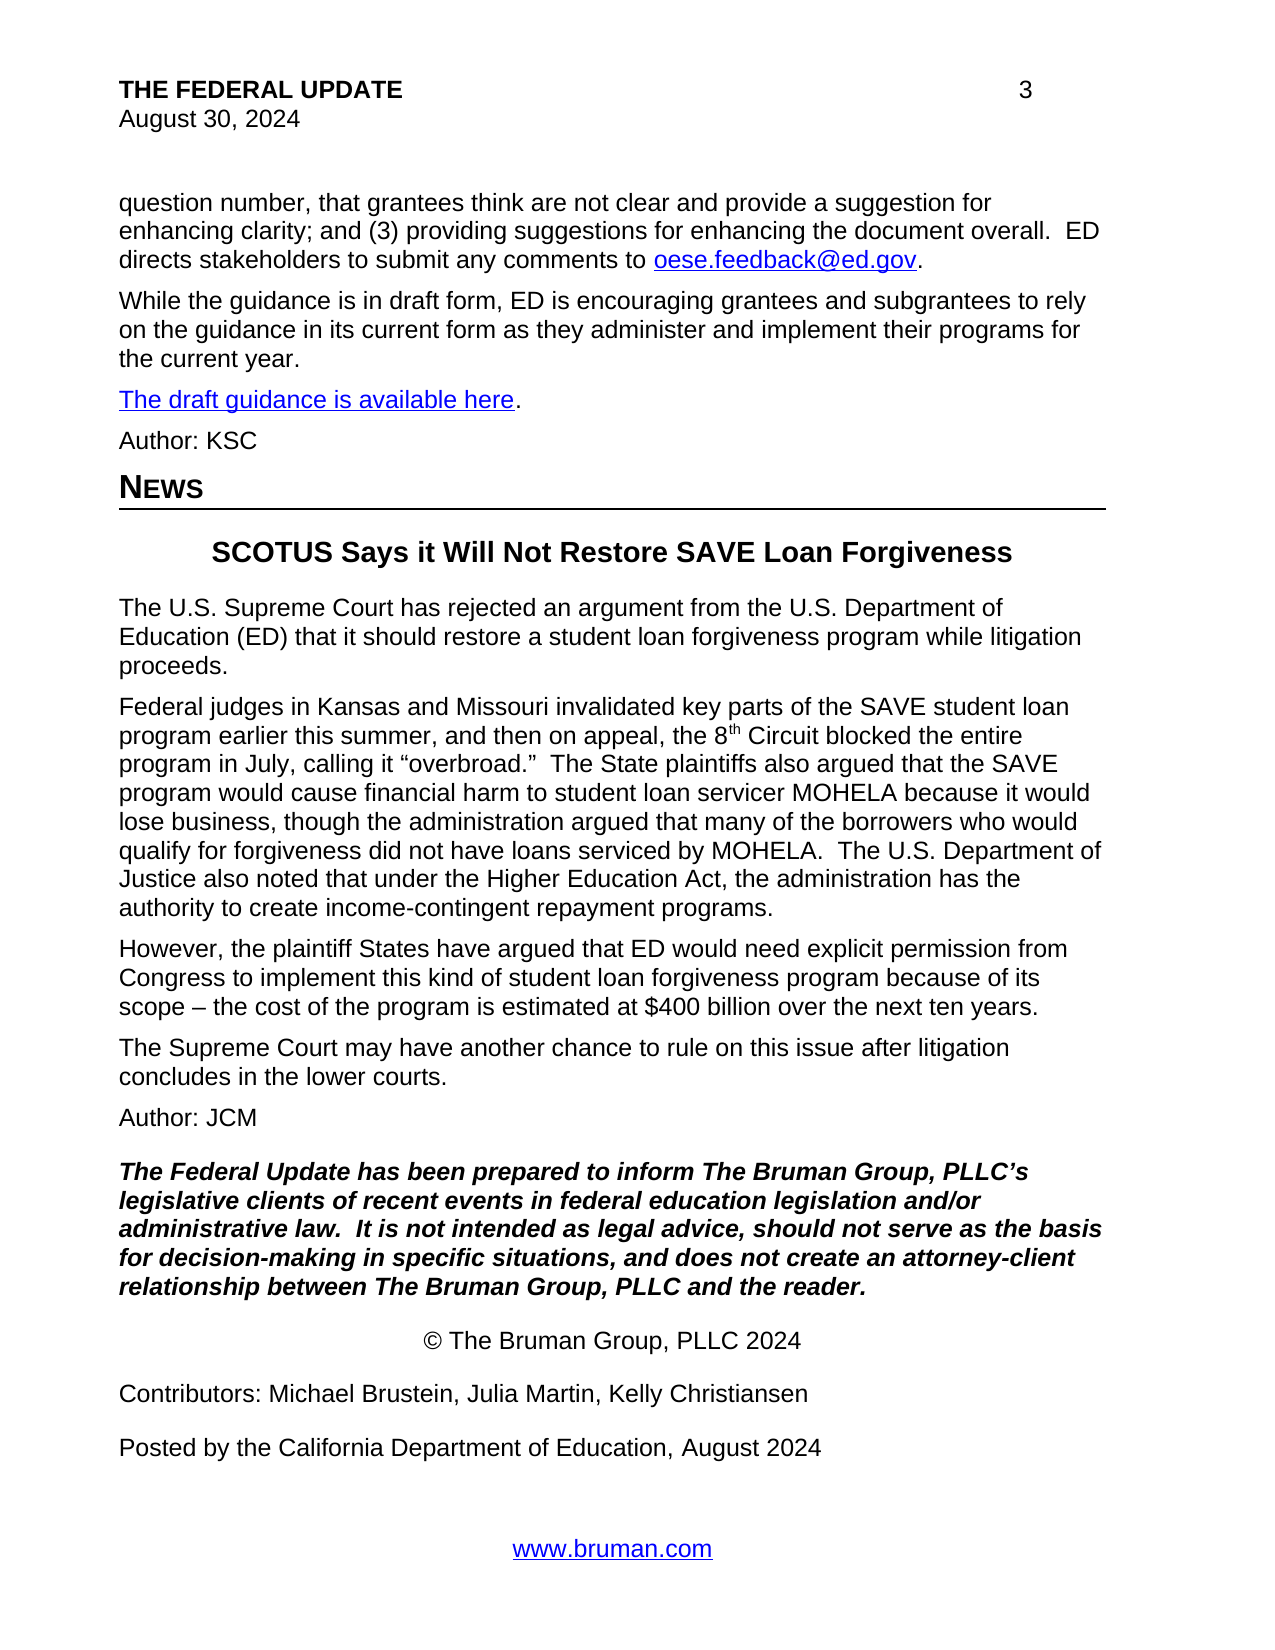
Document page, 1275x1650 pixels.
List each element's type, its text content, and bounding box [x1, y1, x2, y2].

text However, the plaintiff States have argued that ED would need explicit permission from Congress to implement this kind of student loan forgiveness program because of its scope – the cost of the program is estimated at $400 billion over the next ten years. [118, 934, 1106, 1021]
text Author: JCM [118, 1103, 1106, 1132]
text Posted by the California Department of Education, August 2024 [118, 1433, 1106, 1462]
text © The Bruman Group, PLLC 2024 [118, 1326, 1106, 1354]
text Contributors: Michael Brustein, Julia Martin, Kelly Christiansen [118, 1379, 1106, 1408]
text While the guidance is in draft form, ED is encouraging grantees and subgrantees to rely on the guidance in its current form as they administer and implement their programs for the current year. [118, 286, 1106, 372]
text The Federal Update has been prepared to inform The Bruman Group, PLLC’s legislative clients of recent events in federal education legislation and/or administrative law. It is not intended as legal advice, should not serve as the basis for decision-making in specific situations, and does not create an attorney-client relationship between The Bruman Group, PLLC and the reader. [118, 1157, 1106, 1301]
subtitle SCOTUS Says it Will Not Restore SAVE Loan Forgiveness [118, 534, 1106, 568]
text Federal judges in Kansas and Missouri invalidated key parts of the SAVE student loan program earlier this summer, and then on appeal, the 8th Circuit blocked the entire program in July, calling it “overbroad.” The State plaintiffs also argued that the SAVE program would cause financial harm to student loan servicer MOHELA because it would lose business, though the administration argued that many of the borrowers who would qualify for forgiveness did not have loans serviced by MOHELA. The U.S. Department of Justice also noted that under the Higher Education Act, the administration has the authority to create income-contingent repayment programs. [118, 692, 1106, 922]
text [118, 187, 1106, 274]
text The draft guidance is available here. [118, 385, 1106, 414]
text Author: KSC [118, 426, 1106, 455]
text The U.S. Supreme Court has rejected an argument from the U.S. Department of Education (ED) that it should restore a student loan forgiveness program while litigation proceeds. [118, 593, 1106, 679]
subtitle News [118, 467, 1106, 509]
text The Supreme Court may have another chance to rule on this issue after litigation concludes in the lower courts. [118, 1033, 1106, 1091]
